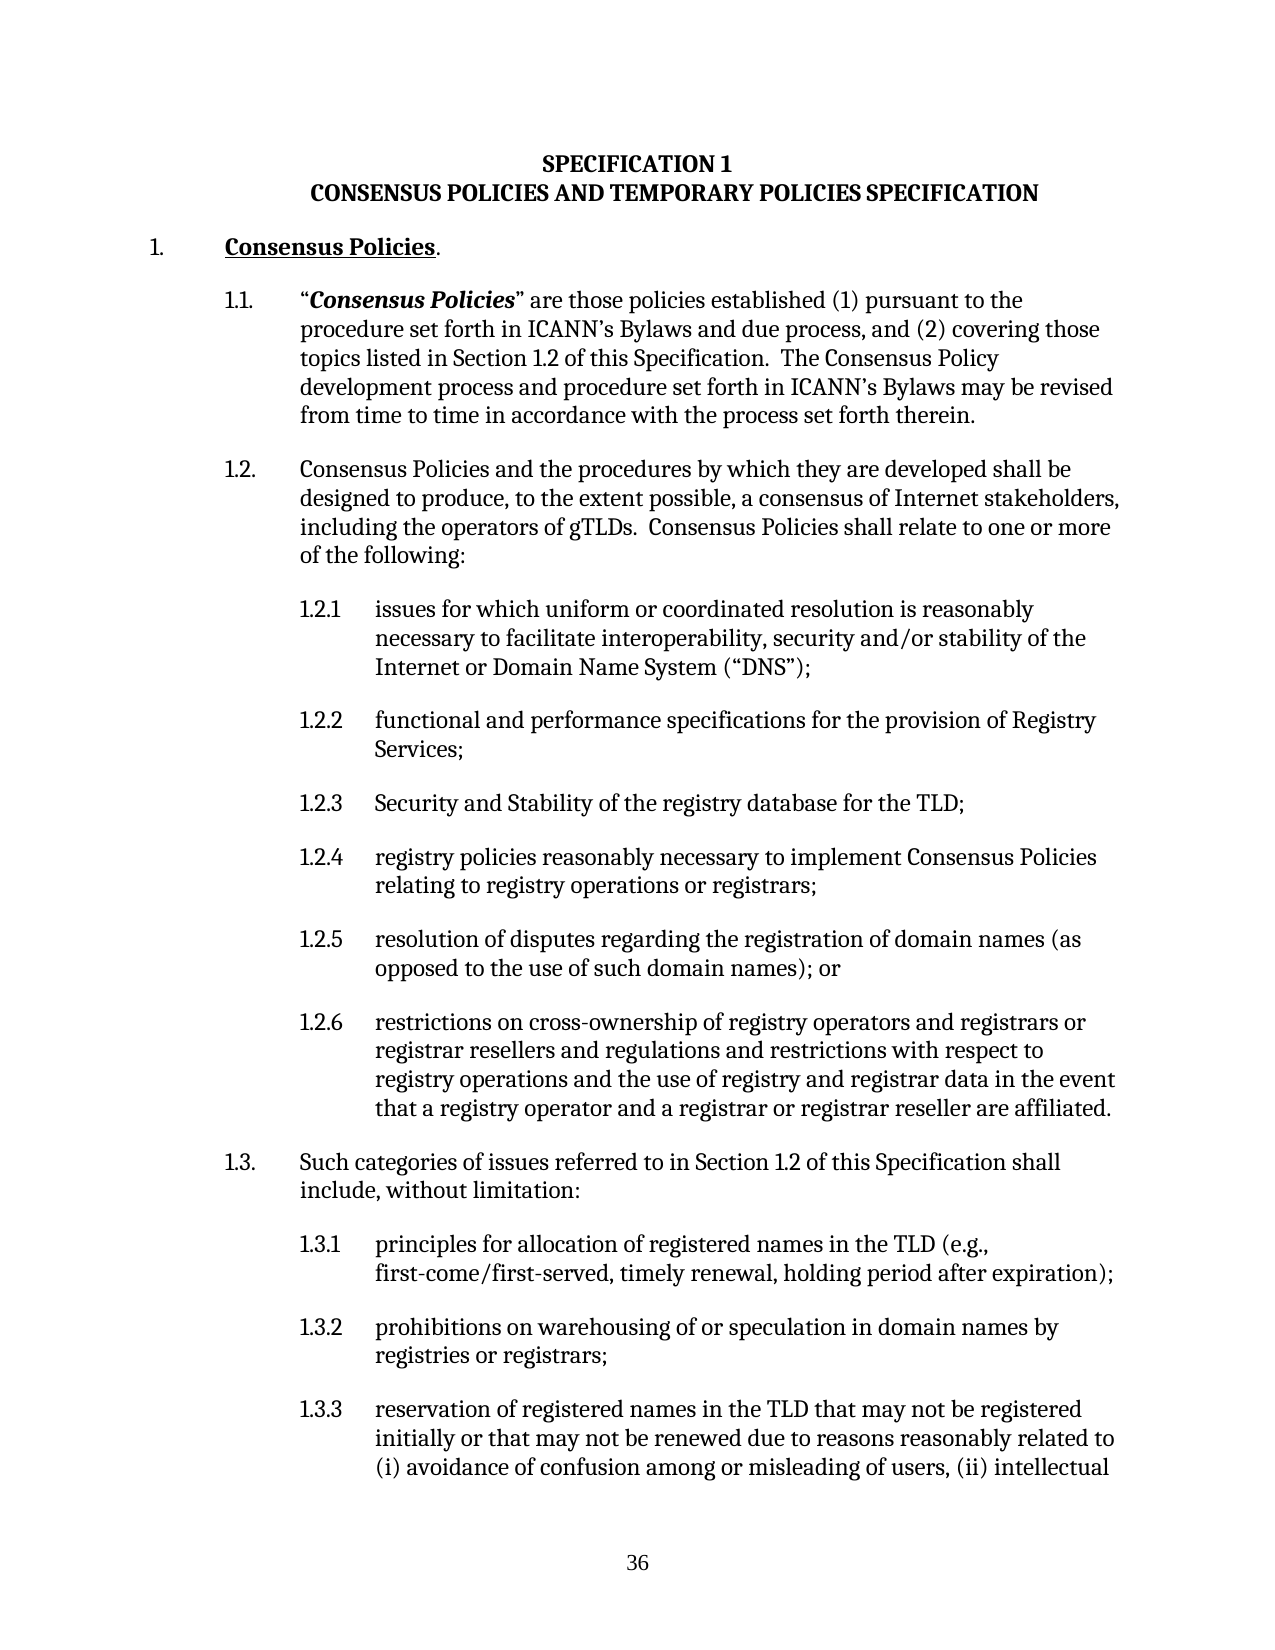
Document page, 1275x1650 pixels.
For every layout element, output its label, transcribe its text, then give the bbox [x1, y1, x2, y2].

text registry policies reasonably necessary to implement Consensus Policies relating to registry operations or registrars; [300, 842, 1125, 900]
text Such categories of issues referred to in Section 1.2 of this Specification shall include, without limitation: [225, 1147, 1125, 1205]
text resolution of disputes regarding the registration of domain names (as opposed to the use of such domain names); or [300, 925, 1125, 982]
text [300, 1395, 1125, 1481]
text CONSENSUS POLICIES AND TEMPORARY POLICIES SPECIFICATION [150, 179, 1125, 207]
text prohibitions on warehousing of or speculation in domain names by registries or registrars; [300, 1312, 1125, 1370]
text Consensus Policies. [150, 232, 1125, 261]
text Consensus Policies and the procedures by which they are developed shall be designed to produce, to the extent possible, a consensus of Internet stakeholders, including the operators of gTLDs. Consensus Policies shall relate to one or more of the following: [225, 455, 1125, 570]
text restrictions on cross-ownership of registry operators and registrars or registrar resellers and regulations and restrictions with respect to registry operations and the use of registry and registrar data in the event that a registry operator and a registrar or registrar reseller are affiliated. [300, 1007, 1125, 1122]
text Security and Stability of the registry database for the TLD; [300, 789, 1125, 817]
text principles for allocation of registered names in the TLD (e.g., first-come/first-served, timely renewal, holding period after expiration); [300, 1230, 1125, 1287]
text “Consensus Policies” are those policies established (1) pursuant to the procedure set forth in ICANN’s Bylaws and due process, and (2) covering those topics listed in Section 1.2 of this Specification. The Consensus Policy development process and procedure set forth in ICANN’s Bylaws may be revised from time to time in accordance with the process set forth therein. [225, 286, 1125, 430]
text functional and performance specifications for the provision of Registry Services; [300, 706, 1125, 764]
text issues for which uniform or coordinated resolution is reasonably necessary to facilitate interoperability, security and/or stability of the Internet or Domain Name System (“DNS”); [300, 595, 1125, 681]
